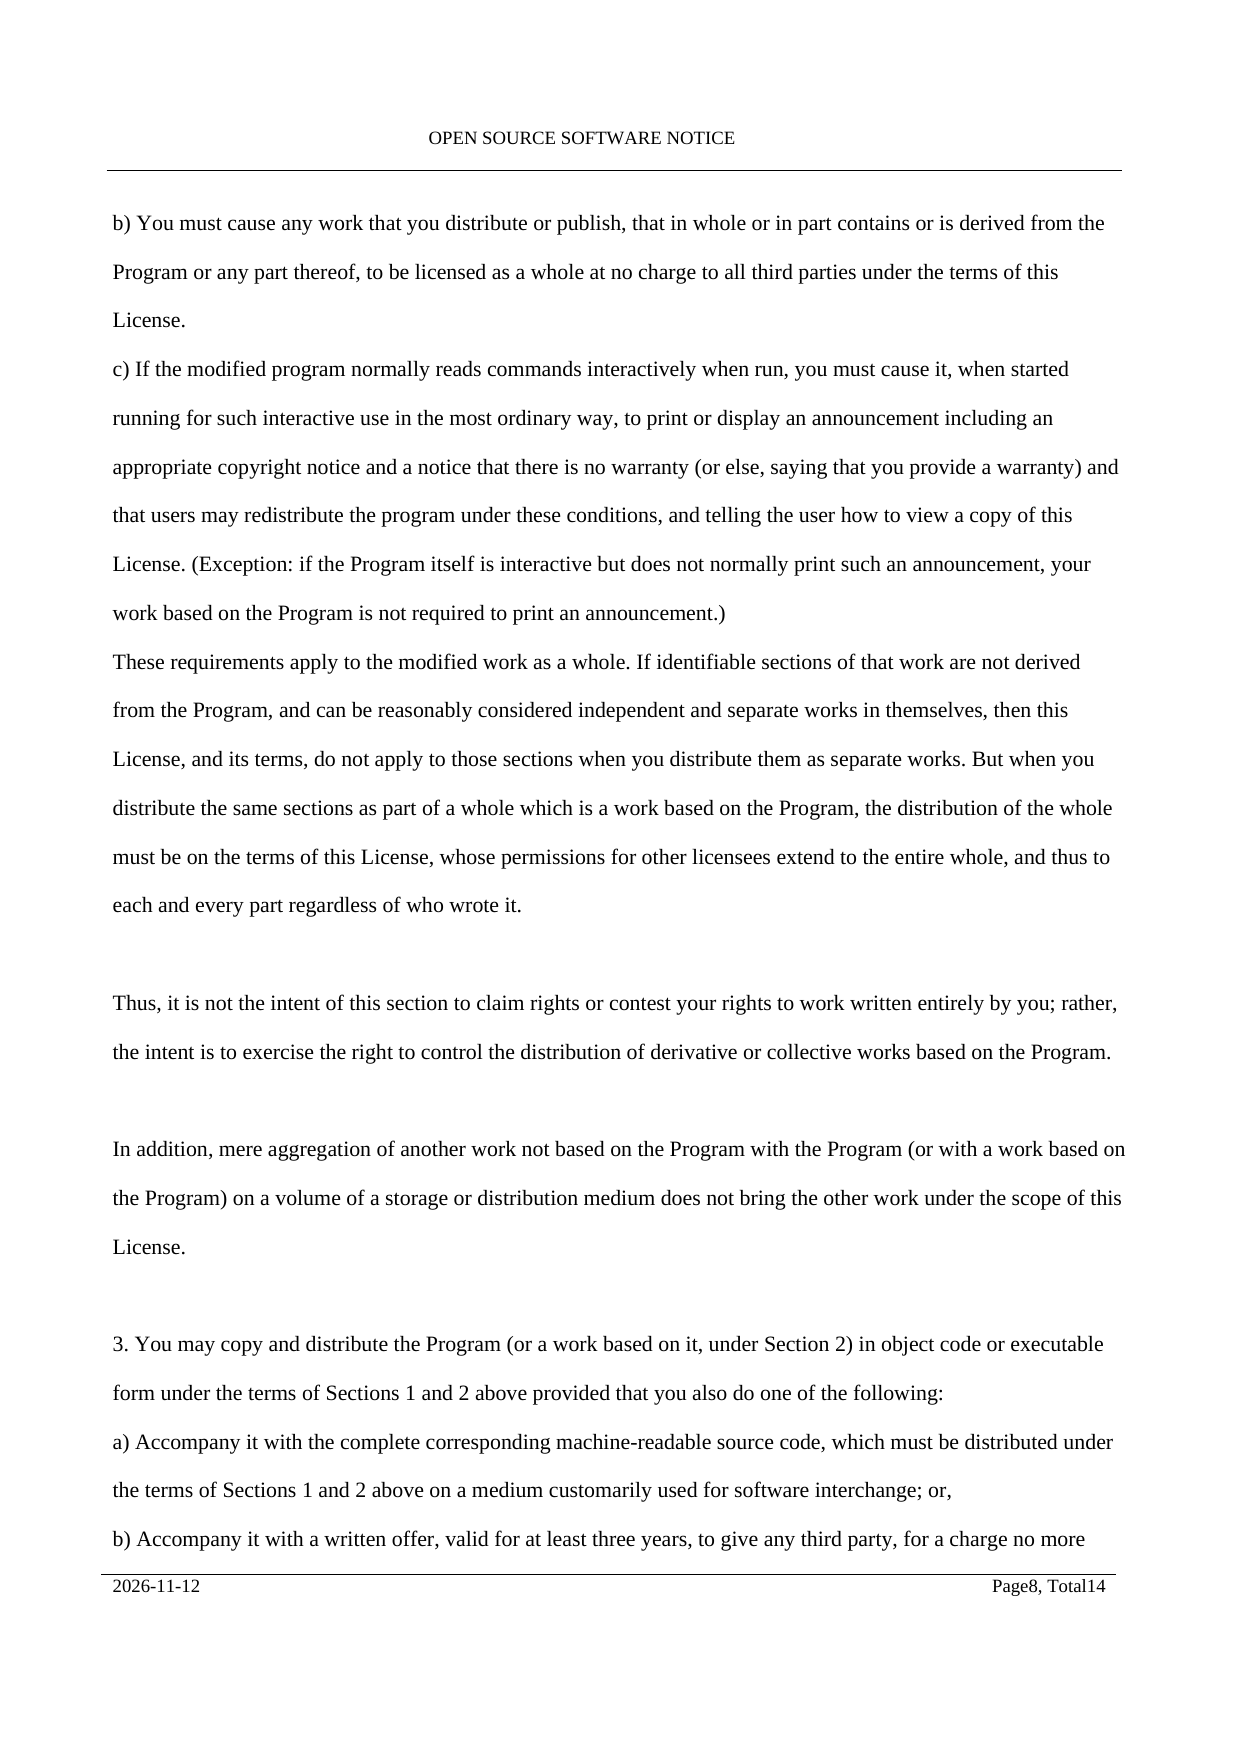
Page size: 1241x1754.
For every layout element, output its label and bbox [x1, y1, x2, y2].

text [112, 206, 1128, 1555]
